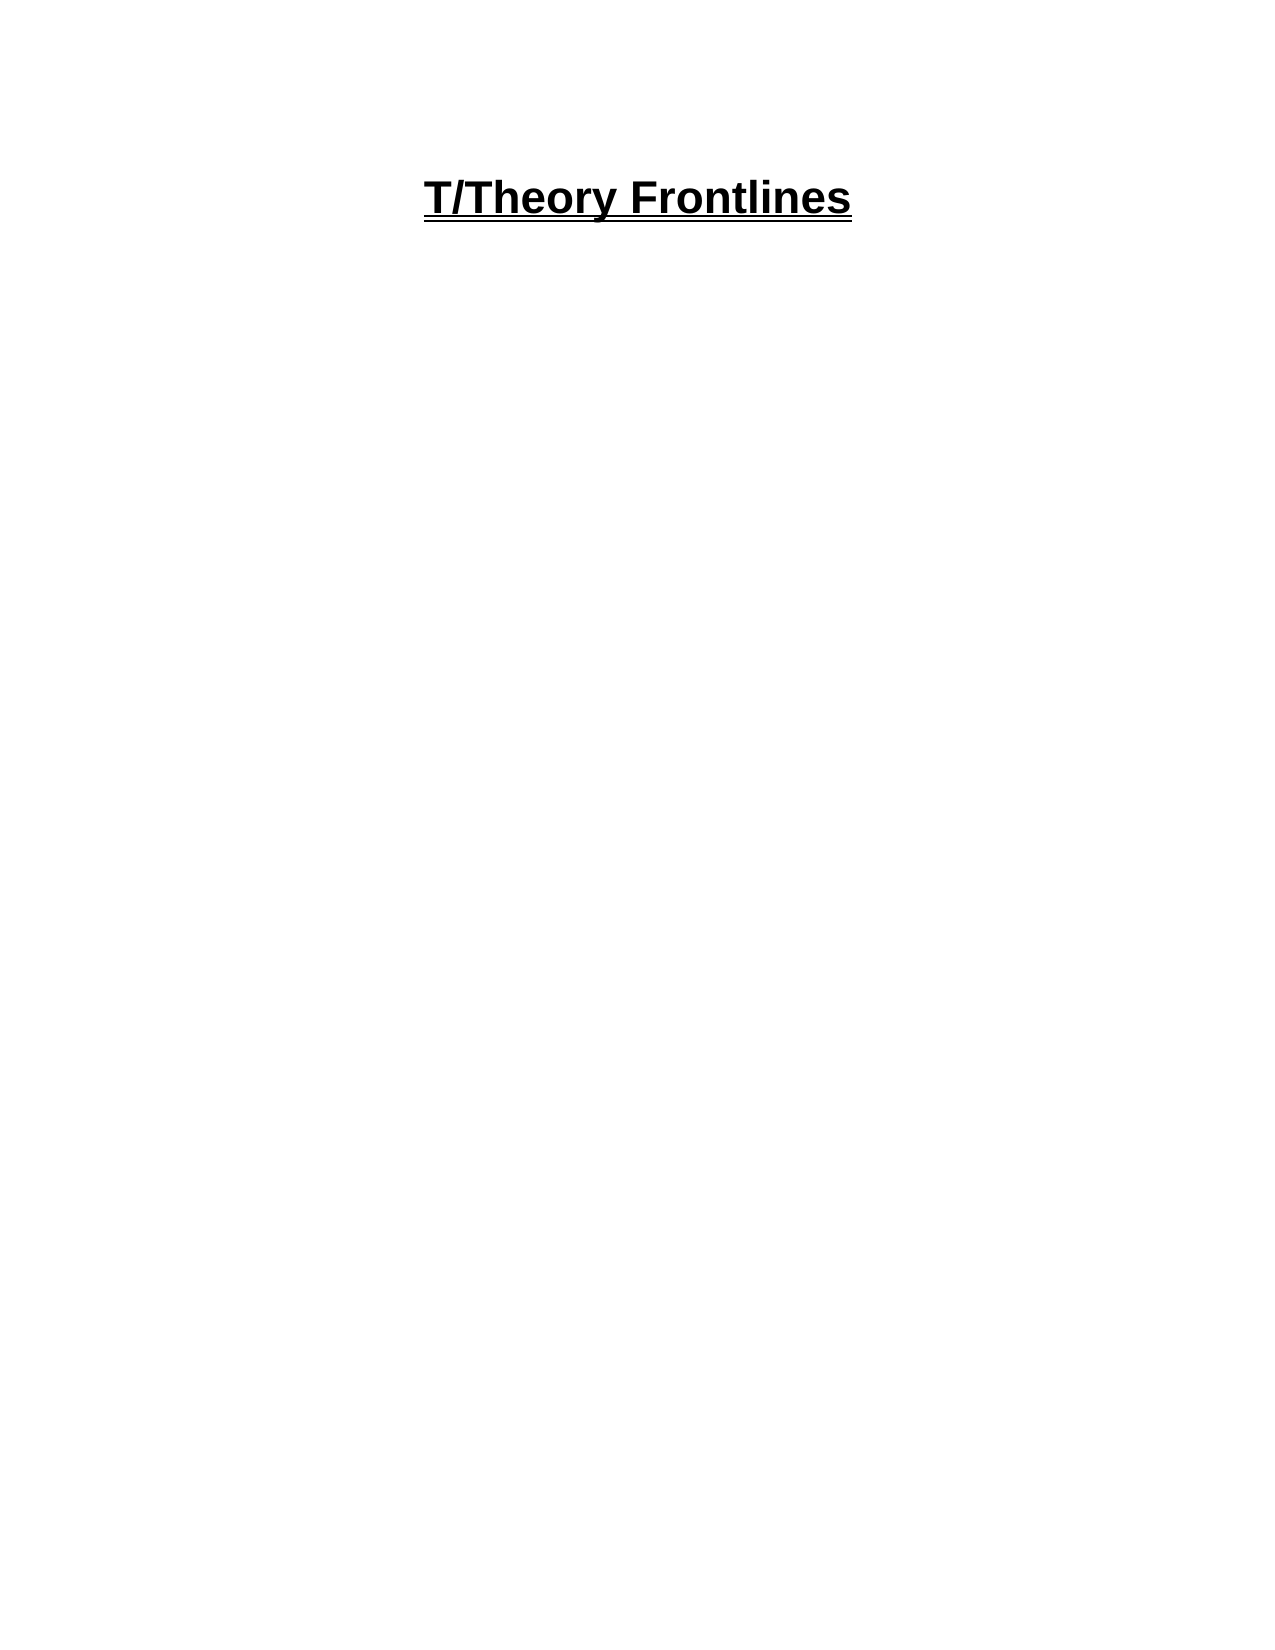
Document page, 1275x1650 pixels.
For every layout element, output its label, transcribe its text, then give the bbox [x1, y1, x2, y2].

subtitle T/Theory Frontlines [187, 171, 1087, 223]
